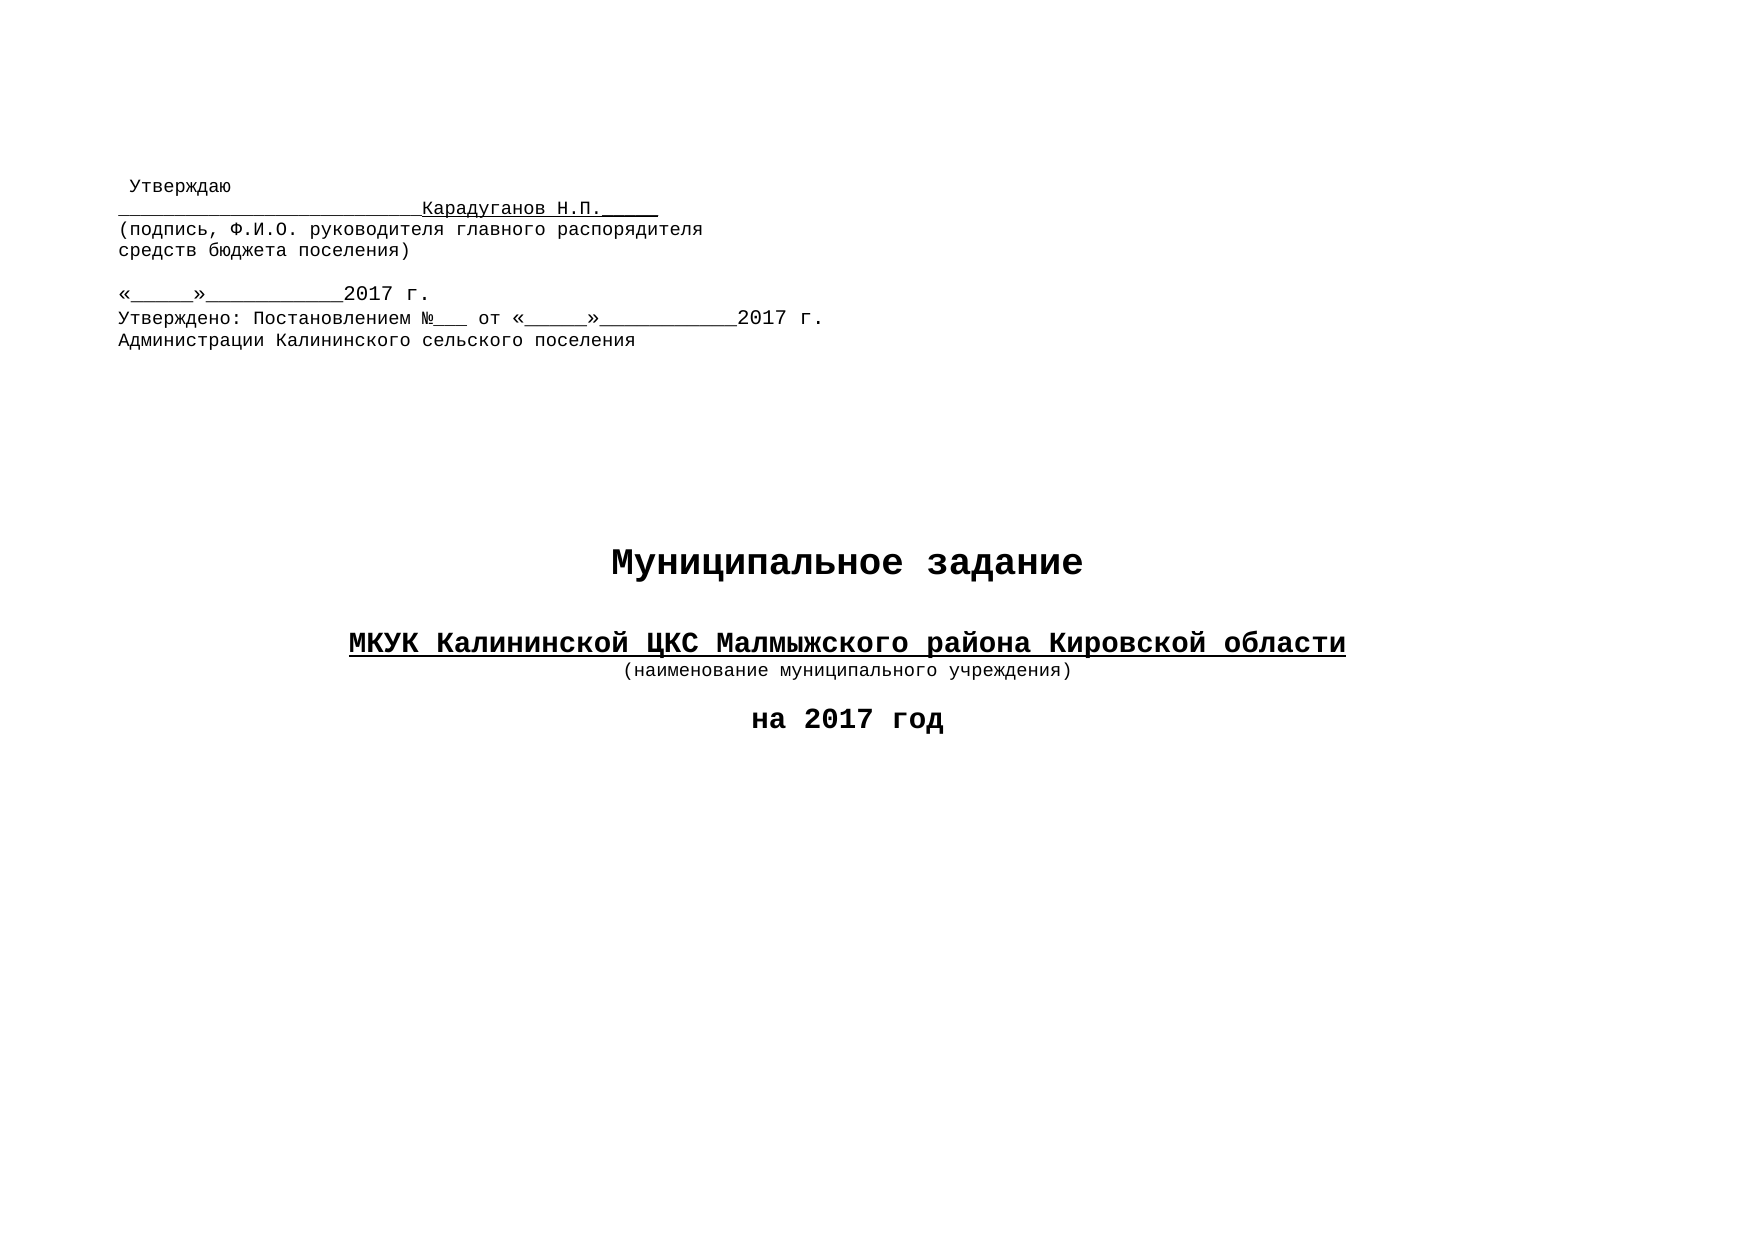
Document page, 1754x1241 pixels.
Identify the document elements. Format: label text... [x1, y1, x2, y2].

text ___________________________Карадуганов Н.П._____ [118, 198, 1577, 220]
text на 2017 год [118, 704, 1577, 737]
text Администрации Калининского сельского поселения [118, 331, 1577, 352]
text МКУК Калининской ЦКС Малмыжского района Кировской области [118, 628, 1577, 661]
text Утверждено: Постановлением №___ от «_____»___________2017 г. [118, 307, 1577, 331]
text Утверждаю [118, 177, 1577, 198]
text средств бюджета поселения) [118, 241, 1577, 262]
text «_____»___________2017 г. [118, 283, 1577, 307]
text (подпись, Ф.И.О. руководителя главного распорядителя [118, 220, 1577, 241]
text Муниципальное задание [118, 543, 1577, 586]
text (наименование муниципального учреждения) [118, 661, 1577, 682]
